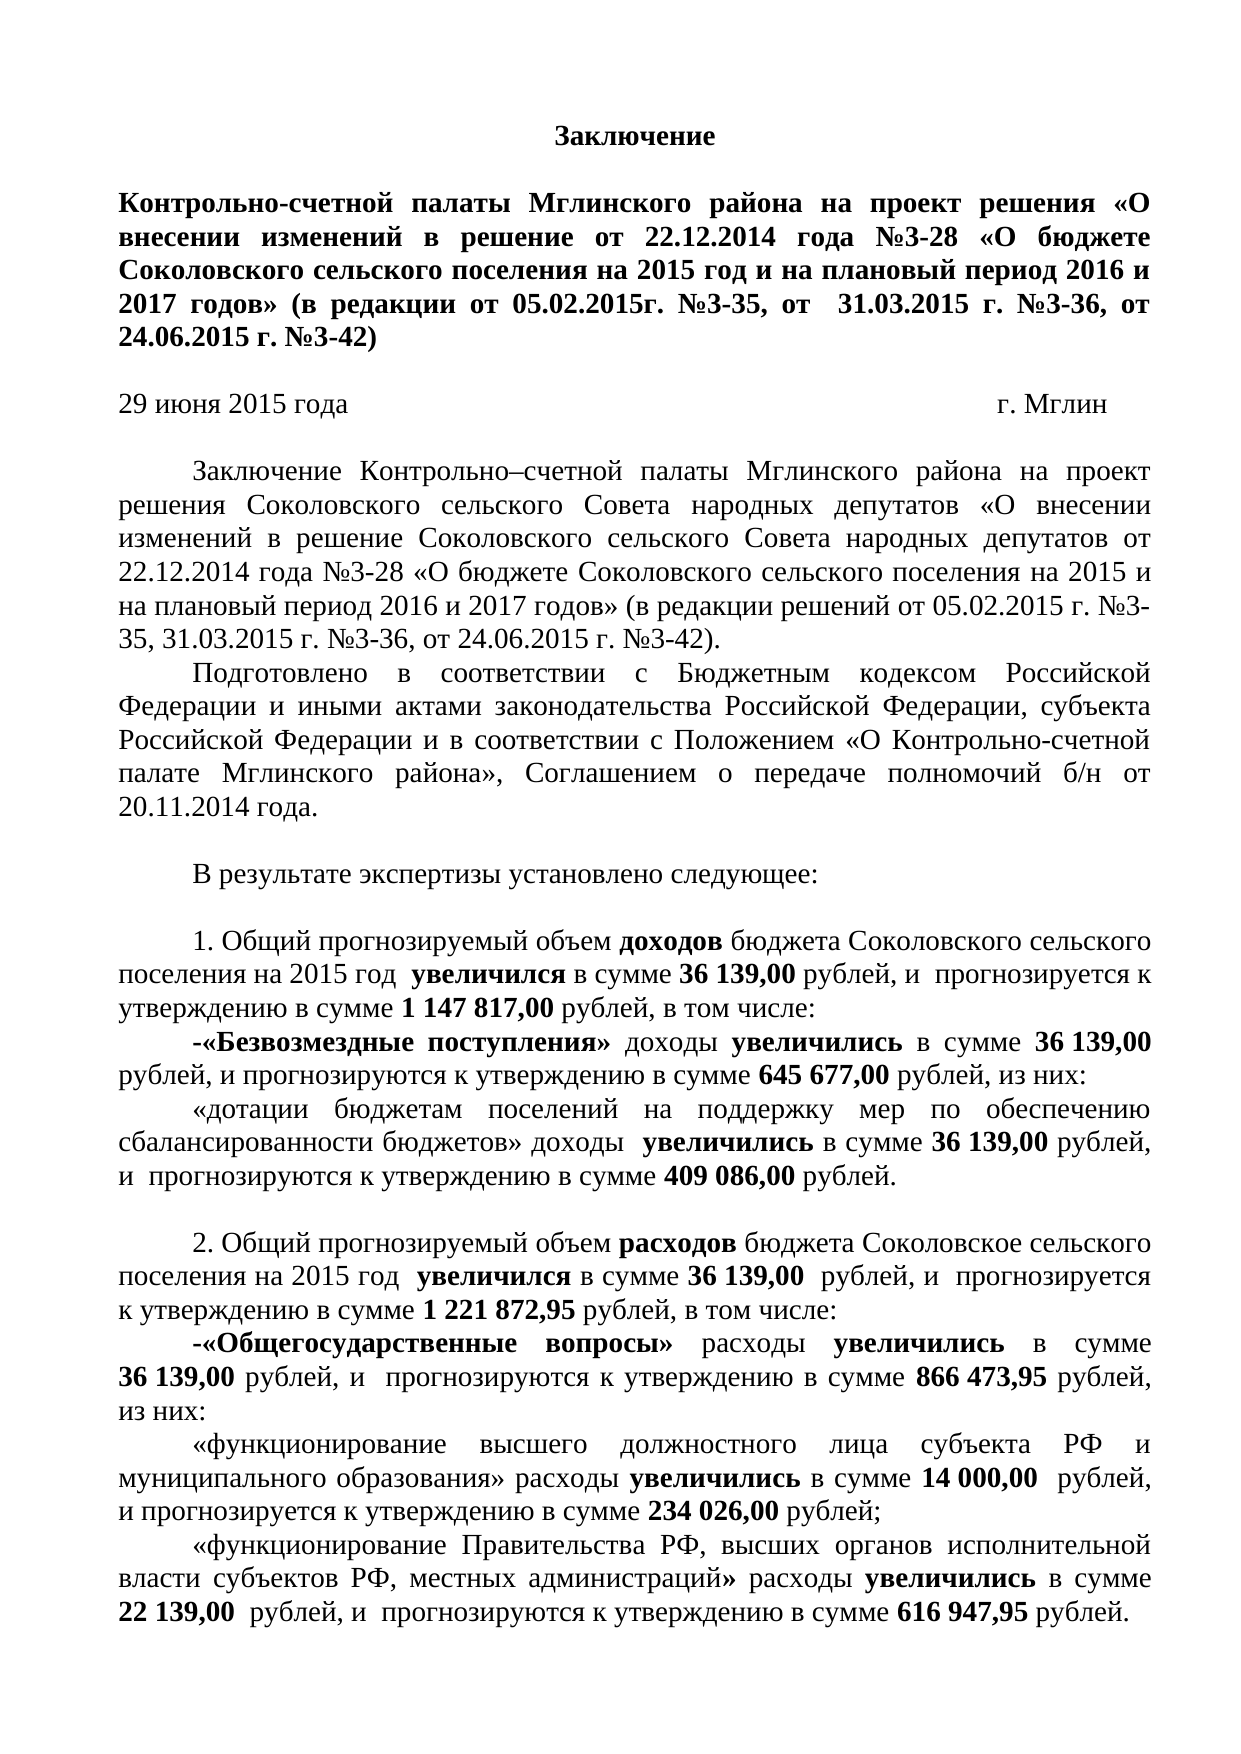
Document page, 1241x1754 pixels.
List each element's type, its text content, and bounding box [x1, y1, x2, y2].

text «функционирование Правительства РФ, высших органов исполнительной власти субъектов РФ, местных администраций» расходы увеличились в сумме 22 139,00 рублей, и прогнозируются к утверждению в сумме 616 947,95 рублей. [118, 1527, 1152, 1627]
text Подготовлено в соответствии с Бюджетным кодексом Российской Федерации и иными актами законодательства Российской Федерации, субъекта Российской Федерации и в соответствии с Положением «О Контрольно-счетной палате Мглинского района», Соглашением о передаче полномочий б/н от 20.11.2014 года. [118, 655, 1152, 822]
list «дотации бюджетам поселений на поддержку мер по обеспечению сбалансированности бюджетов» доходы увеличились в сумме 36 139,00 рублей, и прогнозируются к утверждению в сумме 409 086,00 рублей. [118, 1091, 1152, 1191]
list 1. Общий прогнозируемый объем доходов бюджета Соколовского сельского поселения на 2015 год увеличился в сумме 36 139,00 рублей, и прогнозируется к утверждению в сумме 1 147 817,00 рублей, в том числе: [118, 923, 1152, 1024]
text Контрольно-счетной палаты Мглинского района на проект решения «О внесении изменений в решение от 22.12.2014 года №3-28 «О бюджете Соколовского сельского поселения на 2015 год и на плановый период 2016 и 2017 годов» (в редакции от 05.02.2015г. №3-35, от 31.03.2015 г. №3-36, от 24.06.2015 г. №3-42) [118, 185, 1152, 353]
text -«Общегосударственные вопросы» расходы увеличились в сумме 36 139,00 рублей, и прогнозируются к утверждению в сумме 866 473,95 рублей, из них: [118, 1326, 1152, 1426]
text Заключение [118, 118, 1152, 152]
text «функционирование высшего должностного лица субъекта РФ и муниципального образования» расходы увеличились в сумме 14 000,00 рублей, и прогнозируется к утверждению в сумме 234 026,00 рублей; [118, 1426, 1152, 1527]
text В результате экспертизы установлено следующее: [118, 856, 1152, 889]
text Заключение Контрольно–счетной палаты Мглинского района на проект решения Соколовского сельского Совета народных депутатов «О внесении изменений в решение Соколовского сельского Совета народных депутатов от 22.12.2014 года №3-28 «О бюджете Соколовского сельского поселения на 2015 и на плановый период 2016 и 2017 годов» (в редакции решений от 05.02.2015 г. №3-35, 31.03.2015 г. №3-36, от 24.06.2015 г. №3-42). [118, 453, 1152, 655]
text 29 июня 2015 года г. Мглин [118, 386, 1152, 420]
list -«Безвозмездные поступления» доходы увеличились в сумме 36 139,00 рублей, и прогнозируются к утверждению в сумме 645 677,00 рублей, из них: [118, 1024, 1152, 1091]
list 2. Общий прогнозируемый объем расходов бюджета Соколовское сельского поселения на 2015 год увеличился в сумме 36 139,00 рублей, и прогнозируется к утверждению в сумме 1 221 872,95 рублей, в том числе: [118, 1225, 1152, 1326]
